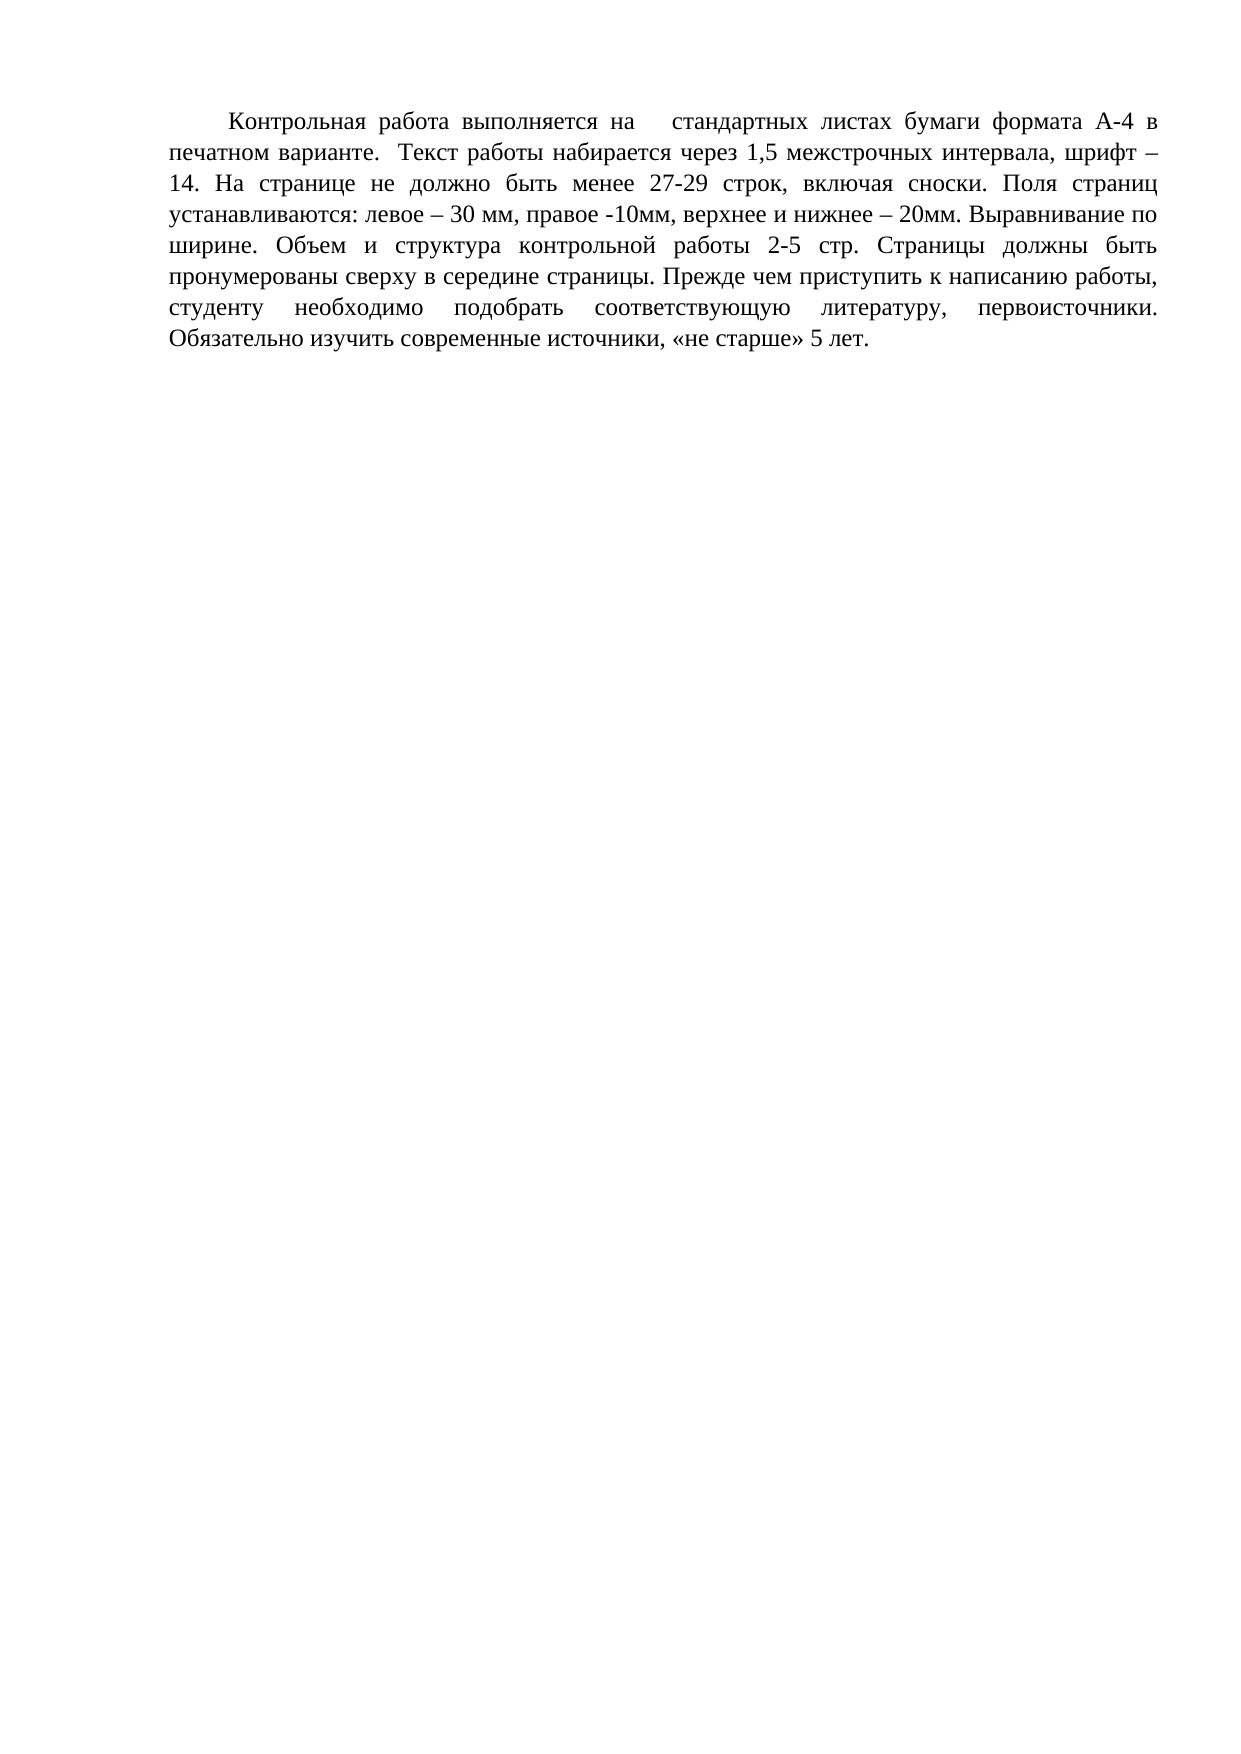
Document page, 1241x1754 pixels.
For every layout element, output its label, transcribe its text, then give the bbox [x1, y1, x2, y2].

text Контрольная работа выполняется на стандартных листах бумаги формата А-4 в печатном варианте. Текст работы набирается через 1,5 межстрочных интервала, шрифт – 14. На странице не должно быть менее 27-29 строк, включая сноски. Поля страниц устанавливаются: левое – 30 мм, правое -10мм, верхнее и нижнее – 20мм. Выравнивание по ширине. Объем и структура контрольной работы 2-5 стр. Страницы должны быть пронумерованы сверху в середине страницы. Прежде чем приступить к написанию работы, студенту необходимо подобрать соответствующую литературу, первоисточники. Обязательно изучить современные источники, «не старше» 5 лет. [169, 106, 1159, 352]
